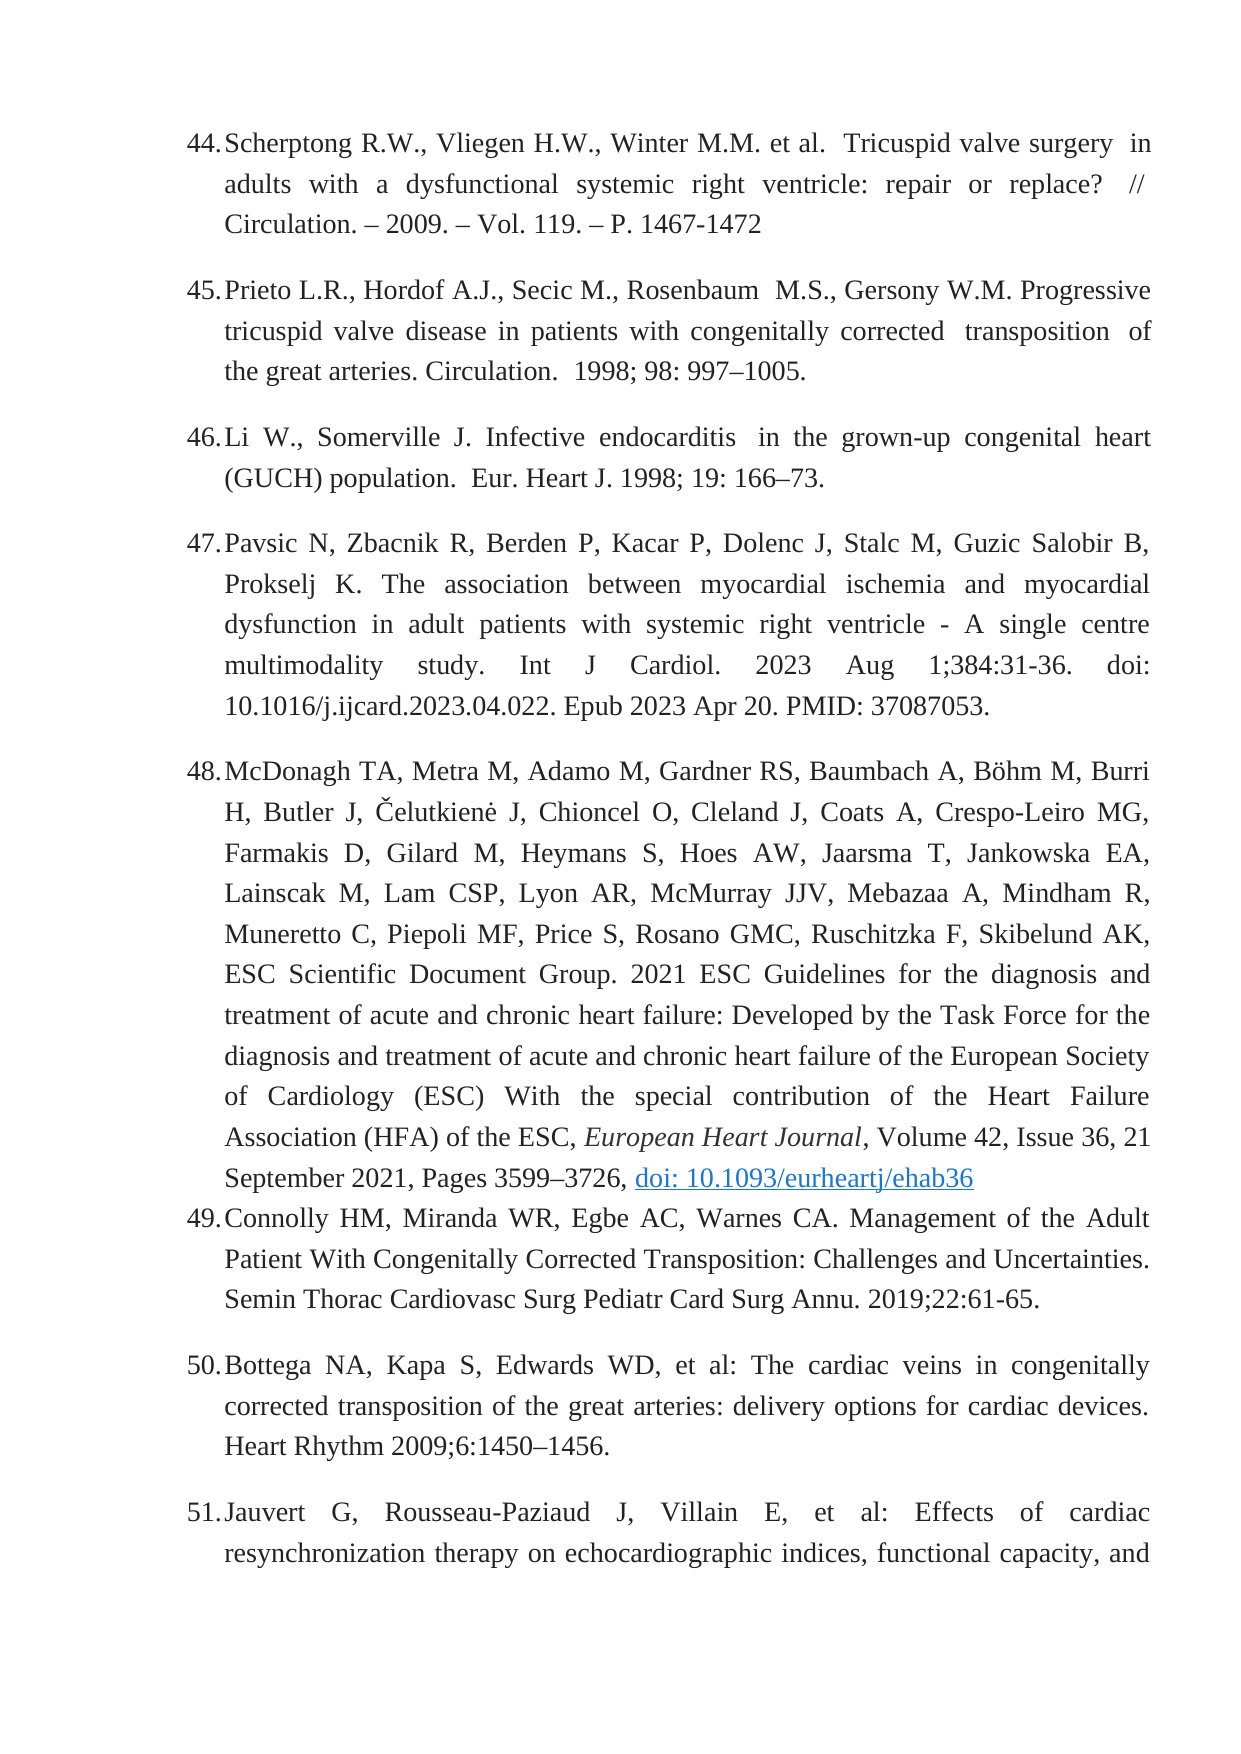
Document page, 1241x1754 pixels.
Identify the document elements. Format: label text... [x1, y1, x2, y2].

list Bottega NA, Kapa S, Edwards WD, et al: The cardiac veins in congenitally corrected transposition of the great arteries: delivery options for cardiac devices. Heart Rhythm 2009;6:1450–1456. [187, 1340, 1152, 1462]
list Pavsic N, Zbacnik R, Berden P, Kacar P, Dolenc J, Stalc M, Guzic Salobir B, Prokselj K. The association between myocardial ischemia and myocardial dysfunction in adult patients with systemic right ventricle - A single centre multimodality study. Int J Cardiol. 2023 Aug 1;384:31-36. doi: 10.1016/j.ijcard.2023.04.022. Epub 2023 Apr 20. PMID: 37087053. [187, 518, 1152, 721]
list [187, 1487, 1152, 1568]
list Prieto L.R., Hordof A.J., Secic M., Rosenbaum M.S., Gersony W.M. Progressive tricuspid valve disease in patients with congenitally corrected transposition of the great arteries. Circulation. 1998; 98: 997–1005. [187, 265, 1152, 387]
list Connolly HM, Miranda WR, Egbe AC, Warnes CA. Management of the Adult Patient With Congenitally Corrected Transposition: Challenges and Uncertainties. Semin Thorac Cardiovasc Surg Pediatr Card Surg Annu. 2019;22:61-65. [187, 1193, 1152, 1315]
list McDonagh TA, Metra M, Adamo M, Gardner RS, Baumbach A, Böhm M, Burri H, Butler J, Čelutkienė J, Chioncel O, Cleland J, Coats A, Crespo-Leiro MG, Farmakis D, Gilard M, Heymans S, Hoes AW, Jaarsma T, Jankowska EA, Lainscak M, Lam CSP, Lyon AR, McMurray JJV, Mebazaa A, Mindham R, Muneretto C, Piepoli MF, Price S, Rosano GMC, Ruschitzka F, Skibelund AK, ESC Scientific Document Group. 2021 ESC Guidelines for the diagnosis and treatment of acute and chronic heart failure: Developed by the Task Force for the diagnosis and treatment of acute and chronic heart failure of the European Society of Cardiology (ESC) With the special contribution of the Heart Failure Association (HFA) of the ESC, European Heart Journal, Volume 42, Issue 36, 21 September 2021, Pages 3599–3726, doi: 10.1093/eurheartj/ehab36 [187, 746, 1152, 1193]
list Scherptong R.W., Vliegen H.W., Winter M.M. et al. Tricuspid valve surgery in adults with a dysfunctional systemic right ventricle: repair or replace? // Circulation. – 2009. – Vol. 119. – P. 1467-1472 [187, 118, 1152, 240]
list Li W., Somerville J. Infective endocarditis in the grown-up congenital heart (GUCH) population. Eur. Heart J. 1998; 19: 166–73. [187, 412, 1152, 493]
